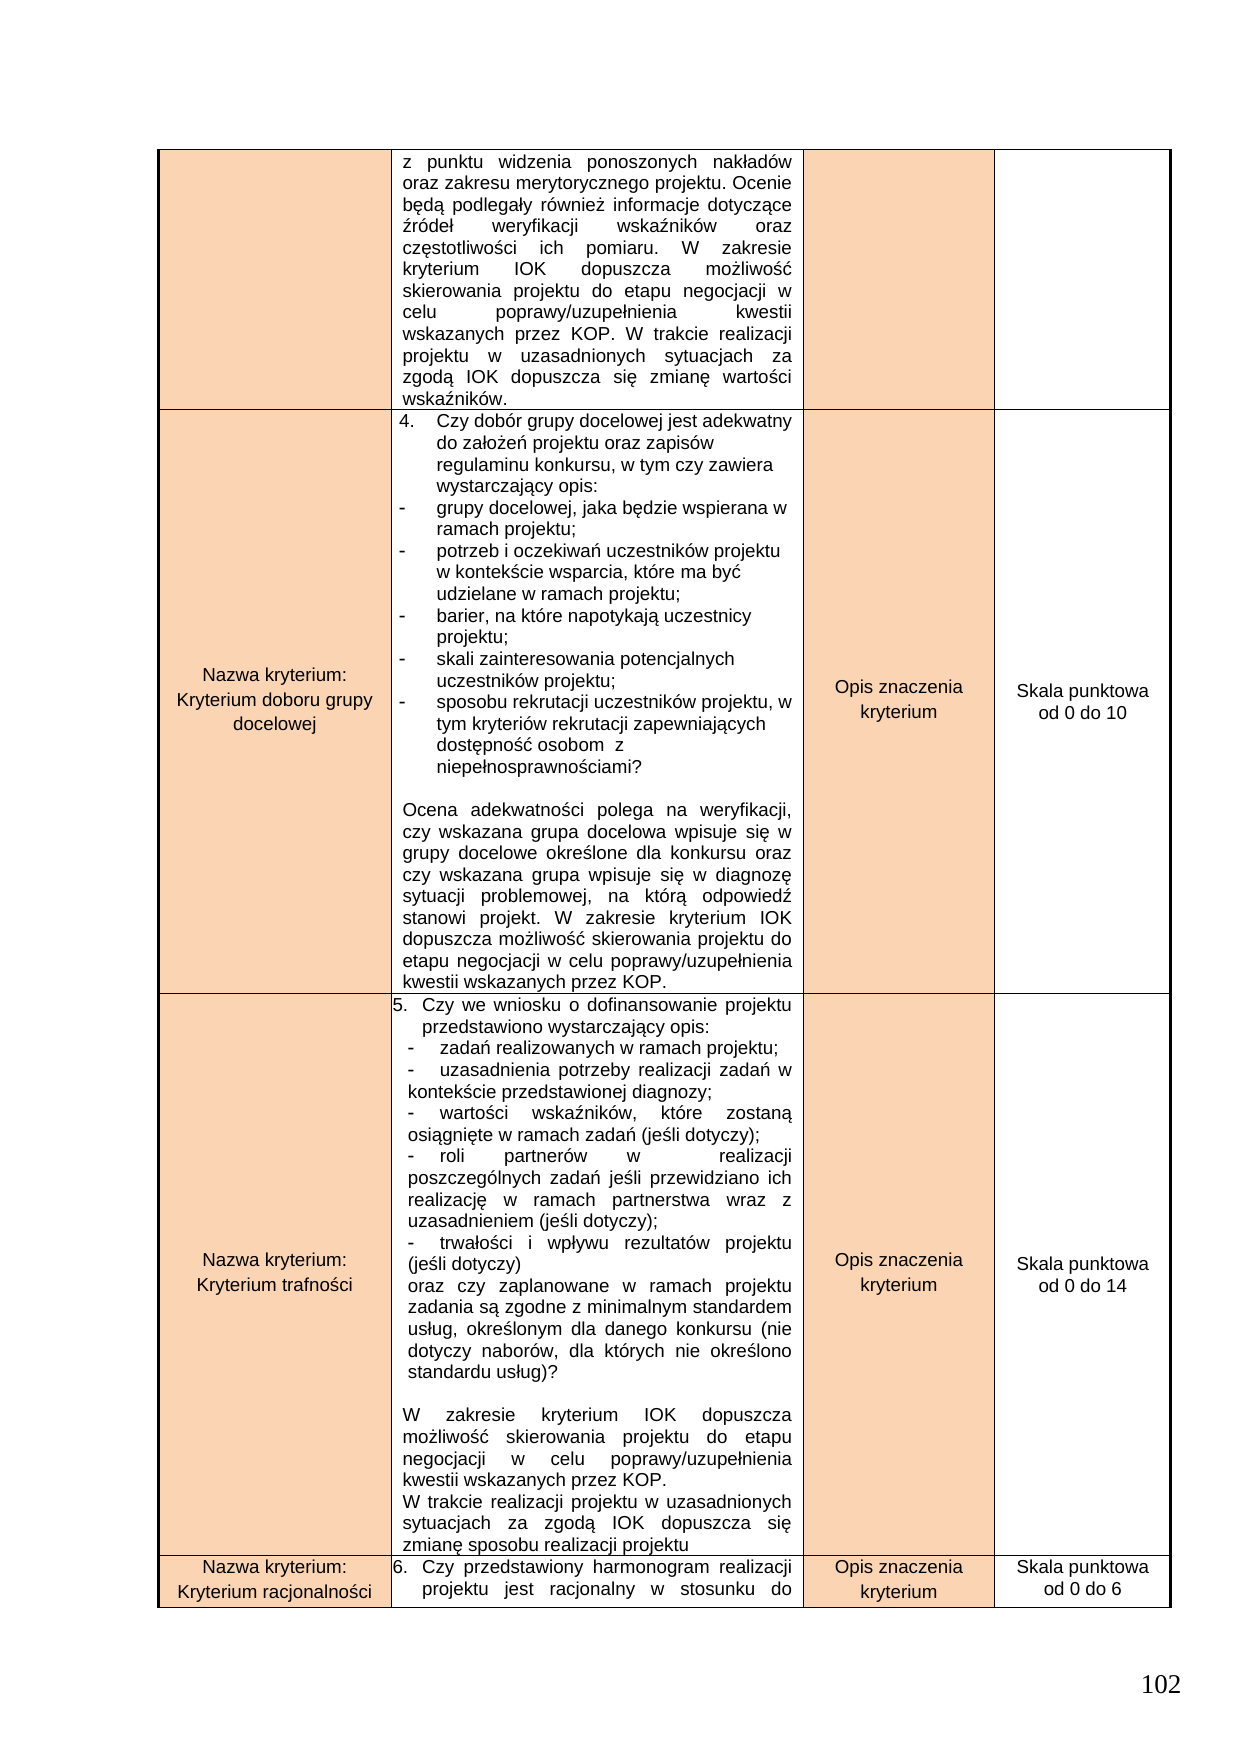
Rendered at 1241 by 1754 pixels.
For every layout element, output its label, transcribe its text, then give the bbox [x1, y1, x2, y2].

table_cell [160, 1556, 391, 1607]
table_cell Opis znaczenia kryterium [804, 410, 994, 993]
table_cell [804, 150, 994, 409]
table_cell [392, 150, 803, 409]
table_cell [804, 1556, 994, 1607]
table_cell Skala punktowa od 0 do 10 [995, 410, 1169, 993]
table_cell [995, 150, 1169, 409]
table_cell Nazwa kryterium: Kryterium trafności [160, 994, 391, 1555]
table_cell Nazwa kryterium: Kryterium doboru grupy docelowej [160, 410, 391, 993]
table_cell Skala punktowa od 0 do 14 [995, 994, 1169, 1555]
table_cell Czy we wniosku o dofinansowanie projektu przedstawiono wystarczający opis: zadań realizowanych w ramach projektu; uzasadnienia potrzeby realizacji zadań w kontekście przedstawionej diagnozy; wartości wskaźników, które zostaną osiągnięte w ramach zadań (jeśli dotyczy); roli partnerów w realizacji poszczególnych zadań jeśli przewidziano ich realizację w ramach partnerstwa wraz z uzasadnieniem (jeśli dotyczy); trwałości i wpływu rezultatów projektu (jeśli dotyczy) oraz czy zaplanowane w ramach projektu zadania są zgodne z minimalnym standardem usług, określonym dla danego konkursu (nie dotyczy naborów, dla których nie określono standardu usług)? W zakresie kryterium IOK dopuszcza możliwość skierowania projektu do etapu negocjacji w celu poprawy/uzupełnienia kwestii wskazanych przez KOP. W trakcie realizacji projektu w uzasadnionych sytuacjach za zgodą IOK dopuszcza się zmianę sposobu realizacji projektu [392, 994, 803, 1555]
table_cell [995, 1556, 1169, 1607]
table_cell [392, 1556, 803, 1607]
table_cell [160, 150, 391, 409]
table_cell Czy dobór grupy docelowej jest adekwatny do założeń projektu oraz zapisów regulaminu konkursu, w tym czy zawiera wystarczający opis: grupy docelowej, jaka będzie wspierana w ramach projektu; potrzeb i oczekiwań uczestników projektu w kontekście wsparcia, które ma być udzielane w ramach projektu; barier, na które napotykają uczestnicy projektu; skali zainteresowania potencjalnych uczestników projektu; sposobu rekrutacji uczestników projektu, w tym kryteriów rekrutacji zapewniających dostępność osobom z niepełnosprawnościami? Ocena adekwatności polega na weryfikacji, czy wskazana grupa docelowa wpisuje się w grupy docelowe określone dla konkursu oraz czy wskazana grupa wpisuje się w diagnozę sytuacji problemowej, na którą odpowiedź stanowi projekt. W zakresie kryterium IOK dopuszcza możliwość skierowania projektu do etapu negocjacji w celu poprawy/uzupełnienia kwestii wskazanych przez KOP. [392, 410, 803, 993]
table_cell Opis znaczenia kryterium [804, 994, 994, 1555]
